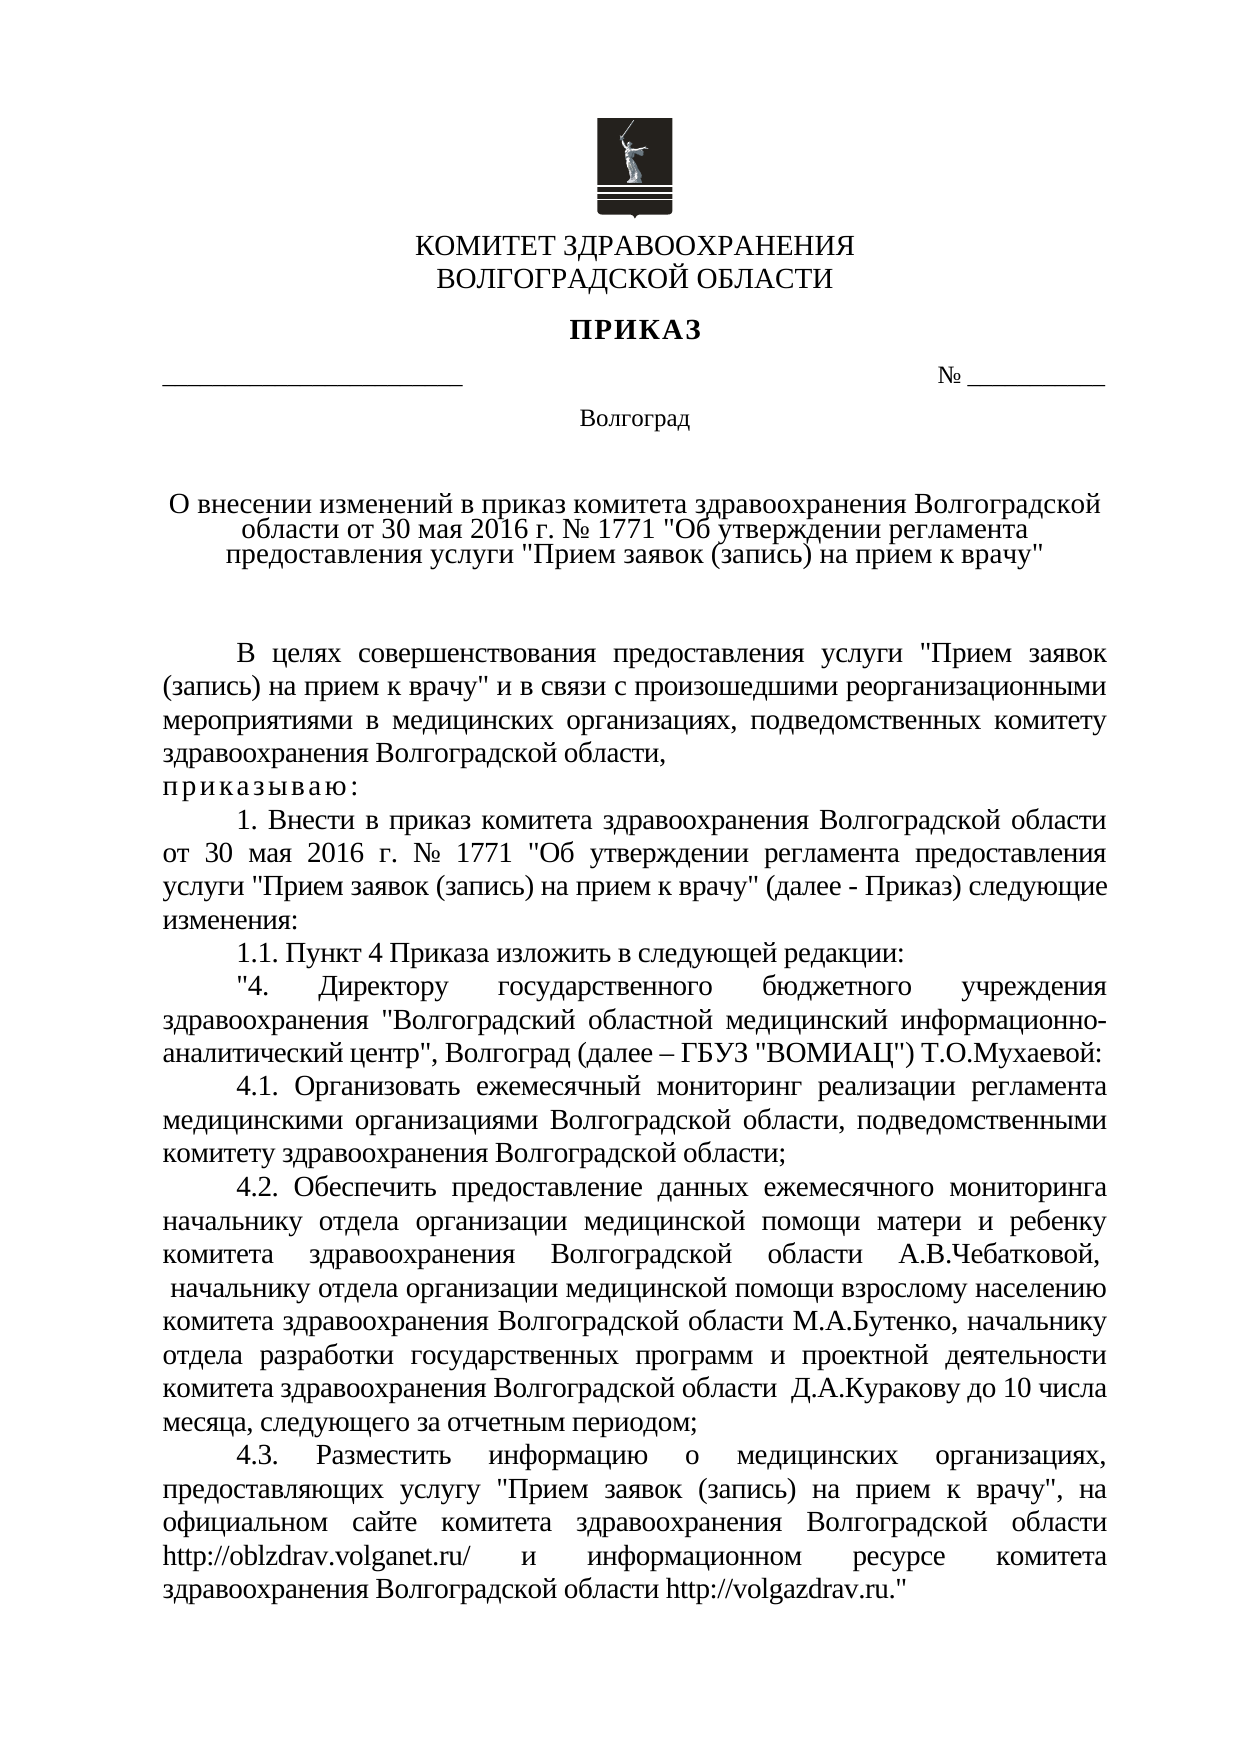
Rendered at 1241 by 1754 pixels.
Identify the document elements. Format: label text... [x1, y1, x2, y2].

text приказываю: [162, 769, 1107, 802]
text Волгоград [162, 403, 1107, 432]
text О внесении изменений в приказ комитета здравоохранения Волгоградской области от 30 мая 2016 г. № 1771 "Об утверждении регламента предоставления услуги "Прием заявок (запись) на прием к врачу" [162, 494, 1107, 569]
text 1.1. Пункт 4 Приказа изложить в следующей редакции: [162, 936, 1107, 969]
text "4. Директору государственного бюджетного учреждения здравоохранения "Волгоградский областной медицинский информационно-аналитический центр", Волгоград (далее – ГБУЗ "ВОМИАЦ") Т.О.Мухаевой: [162, 969, 1107, 1069]
text 4.2. Обеспечить предоставление данных ежемесячного мониторинга начальнику отдела организации медицинской помощи матери и ребенку комитета здравоохранения Волгоградской области А.В.Чебатковой, начальнику отдела организации медицинской помощи взрослому населению комитета здравоохранения Волгоградской области М.А.Бутенко, начальнику отдела разработки государственных программ и проектной деятельности комитета здравоохранения Волгоградской области Д.А.Куракову до 10 числа месяца, следующего за отчетным периодом; [162, 1169, 1107, 1437]
text В целях совершенствования предоставления услуги "Прием заявок (запись) на прием к врачу" и в связи с произошедшими реорганизационными мероприятиями в медицинских организациях, подведомственных комитету здравоохранения Волгоградской области, [162, 636, 1107, 769]
text 4.3. Разместить информацию о медицинских организациях, предоставляющих услугу "Прием заявок (запись) на прием к врачу", на официальном сайте комитета здравоохранения Волгоградской области http://oblzdrav.volganet.ru/ и информационном ресурсе комитета здравоохранения Волгоградской области http://volgazdrav.ru." [162, 1437, 1107, 1605]
text ________________________ № ___________ [162, 360, 1107, 388]
text 4.1. Организовать ежемесячный мониторинг реализации регламента медицинскими организациями Волгоградской области, подведомственными комитету здравоохранения Волгоградской области; [162, 1069, 1107, 1169]
text 1. Внести в приказ комитета здравоохранения Волгоградской области от 30 мая 2016 г. № 1771 "Об утверждении регламента предоставления услуги "Прием заявок (запись) на прием к врачу" (далее - Приказ) следующие изменения: [162, 802, 1107, 936]
